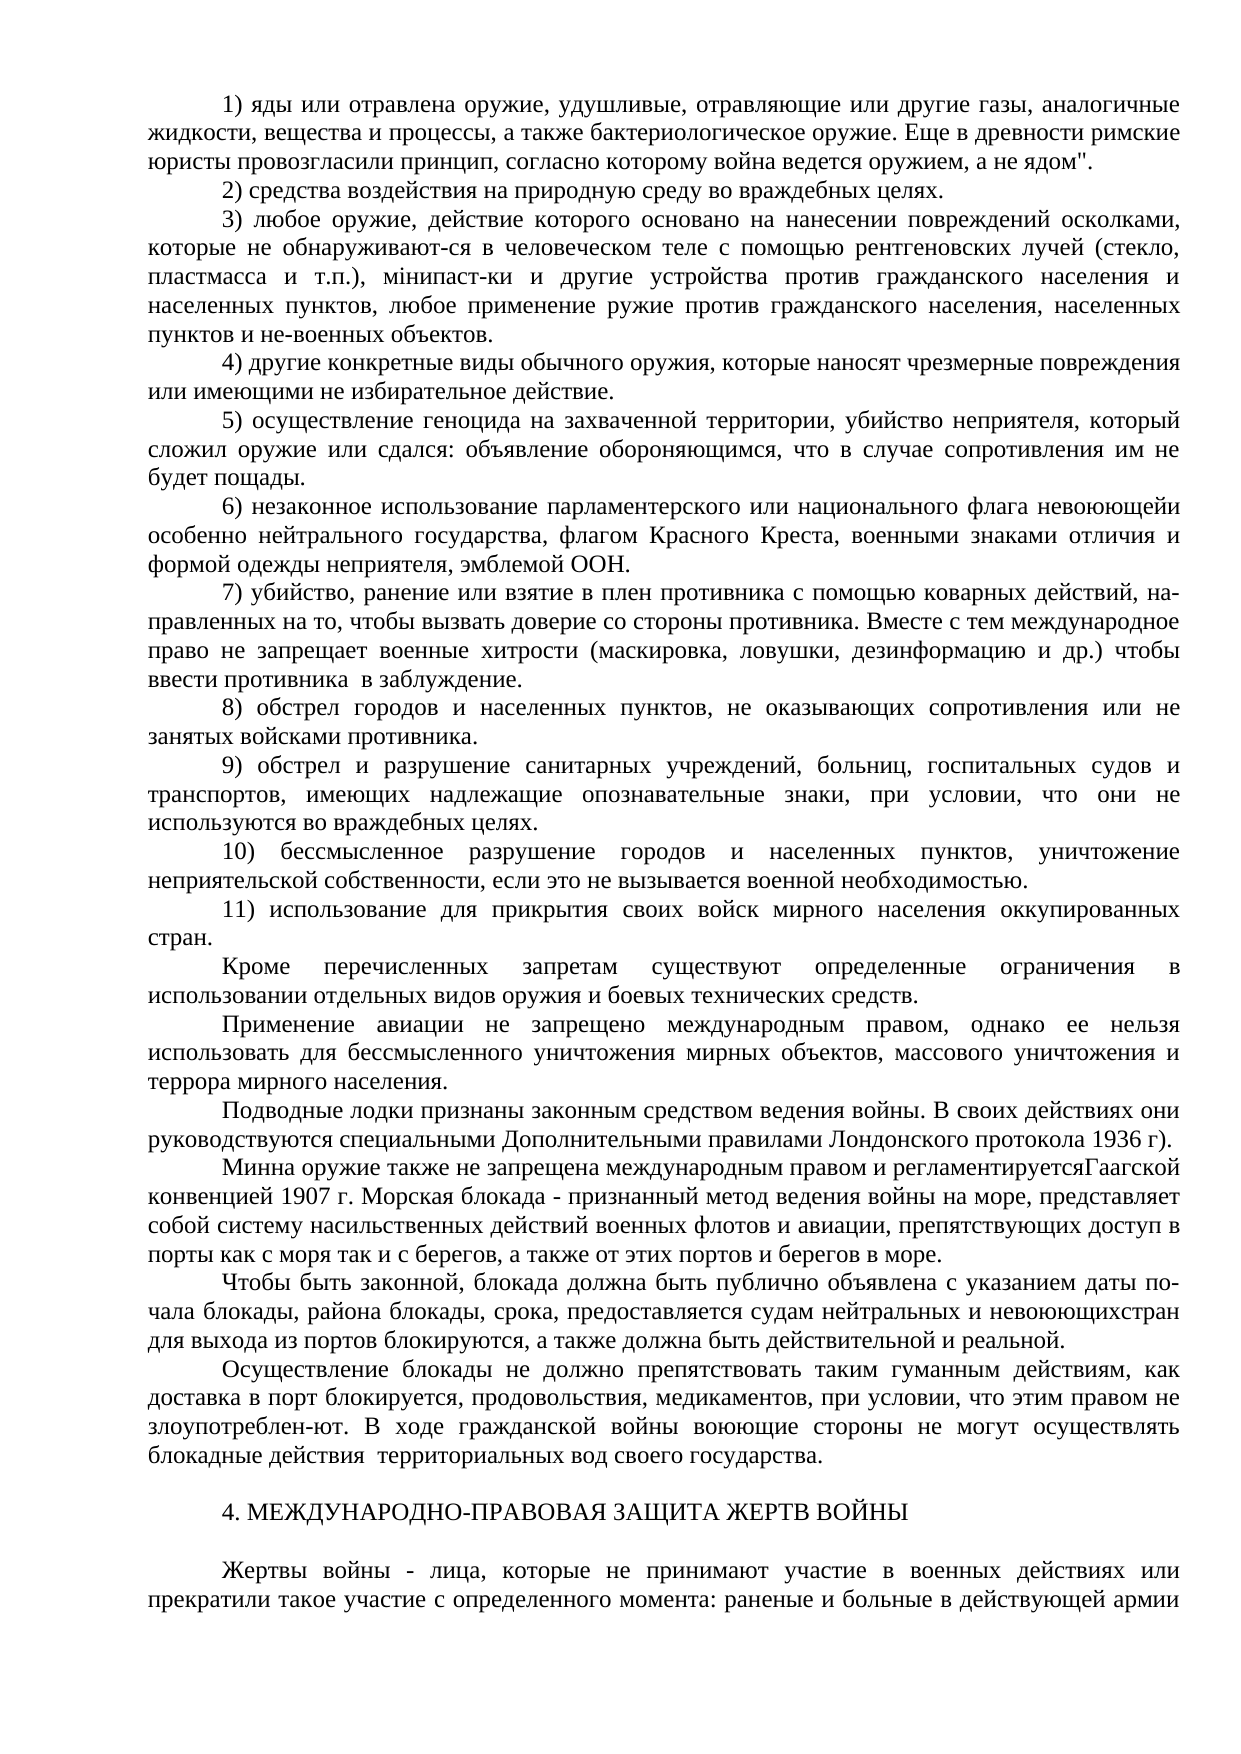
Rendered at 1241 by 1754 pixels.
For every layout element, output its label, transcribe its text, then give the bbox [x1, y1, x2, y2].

text 1) яды или отравлена оружие, удушливые, отравляющие или другие газы, аналогичные жидкости, вещества и процессы, а также бактериологическое оружие. Еще в древности римские юристы провозгласили принцип, согласно которому война ведется оружием, а не ядом". [148, 89, 1181, 175]
text Кроме перечисленных запретам существуют определенные ограничения в использовании отдельных видов оружия и боевых технических средств. [148, 951, 1181, 1009]
text Осуществление блокады не должно препятствовать таким гуманным действиям, как доставка в порт блокируется, продовольствия, медикаментов, при условии, что этим правом не злоупотреблен-ют. В ходе гражданской войны воюющие стороны не могут осуществлять блокадные действия территориальных вод своего государства. [148, 1354, 1181, 1469]
text 11) использование для прикрытия своих войск мирного населения оккупированных стран. [148, 894, 1181, 951]
text 5) осуществление геноцида на захваченной территории, убийство неприятеля, который сложил оружие или сдался: объявление обороняющимся, что в случае сопротивления им не будет пощады. [148, 405, 1181, 491]
text Чтобы быть законной, блокада должна быть публично объявлена с указанием даты по-чала блокады, района блокады, срока, предоставляется судам нейтральных и невоюющихстран для выхода из портов блокируются, а также должна быть действительной и реальной. [148, 1267, 1181, 1354]
text 10) бессмысленное разрушение городов и населенных пунктов, уничтожение неприятельской собственности, если это не вызывается военной необходимостью. [148, 836, 1181, 894]
text 3) любое оружие, действие которого основано на нанесении повреждений осколками, которые не обнаруживают-ся в человеческом теле с помощью рентгеновских лучей (стекло, пластмасса и т.п.), мінипаст-ки и другие устройства против гражданского населения и населенных пунктов, любое применение ружие против гражданского населения, населенных пунктов и не-военных объектов. [148, 204, 1181, 347]
text 6) незаконное использование парламентерского или национального флага невоюющейи особенно нейтрального государства, флагом Красного Креста, военными знаками отличия и формой одежды неприятеля, эмблемой ООН. [148, 491, 1181, 577]
text 8) обстрел городов и населенных пунктов, не оказывающих сопротивления или не занятых войсками противника. [148, 692, 1181, 750]
text Подводные лодки признаны законным средством ведения войны. В своих действиях они руководствуются специальными Дополнительными правилами Лондонского протокола 1936 г). [148, 1095, 1181, 1152]
text 7) убийство, ранение или взятие в плен противника с помощью коварных действий, на-правленных на то, чтобы вызвать доверие со стороны противника. Вместе с тем международное право не запрещает военные хитрости (маскировка, ловушки, дезинформацию и др.) чтобы ввести противника в заблуждение. [148, 577, 1181, 692]
text 4. МЕЖДУНАРОДНО-ПРАВОВАЯ ЗАЩИТА ЖЕРТВ ВОЙНЫ [148, 1497, 1181, 1526]
text 9) обстрел и разрушение санитарных учреждений, больниц, госпитальных судов и транспортов, имеющих надлежащие опознавательные знаки, при условии, что они не используются во враждебных целях. [148, 750, 1181, 836]
text Минна оружие также не запрещена международным правом и регламентируетсяГаагской конвенцией 1907 г. Морская блокада - признанный метод ведения войны на море, представляет собой систему насильственных действий военных флотов и авиации, препятствующих доступ в порты как с моря так и с берегов, а также от этих портов и берегов в море. [148, 1152, 1181, 1267]
text 2) средства воздействия на природную среду во враждебных целях. [148, 175, 1181, 204]
text 4) другие конкретные виды обычного оружия, которые наносят чрезмерные повреждения или имеющими не избирательное действие. [148, 347, 1181, 405]
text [148, 1555, 1181, 1612]
text Применение авиации не запрещено международным правом, однако ее нельзя использовать для бессмысленного уничтожения мирных объектов, массового уничтожения и террора мирного населения. [148, 1009, 1181, 1095]
